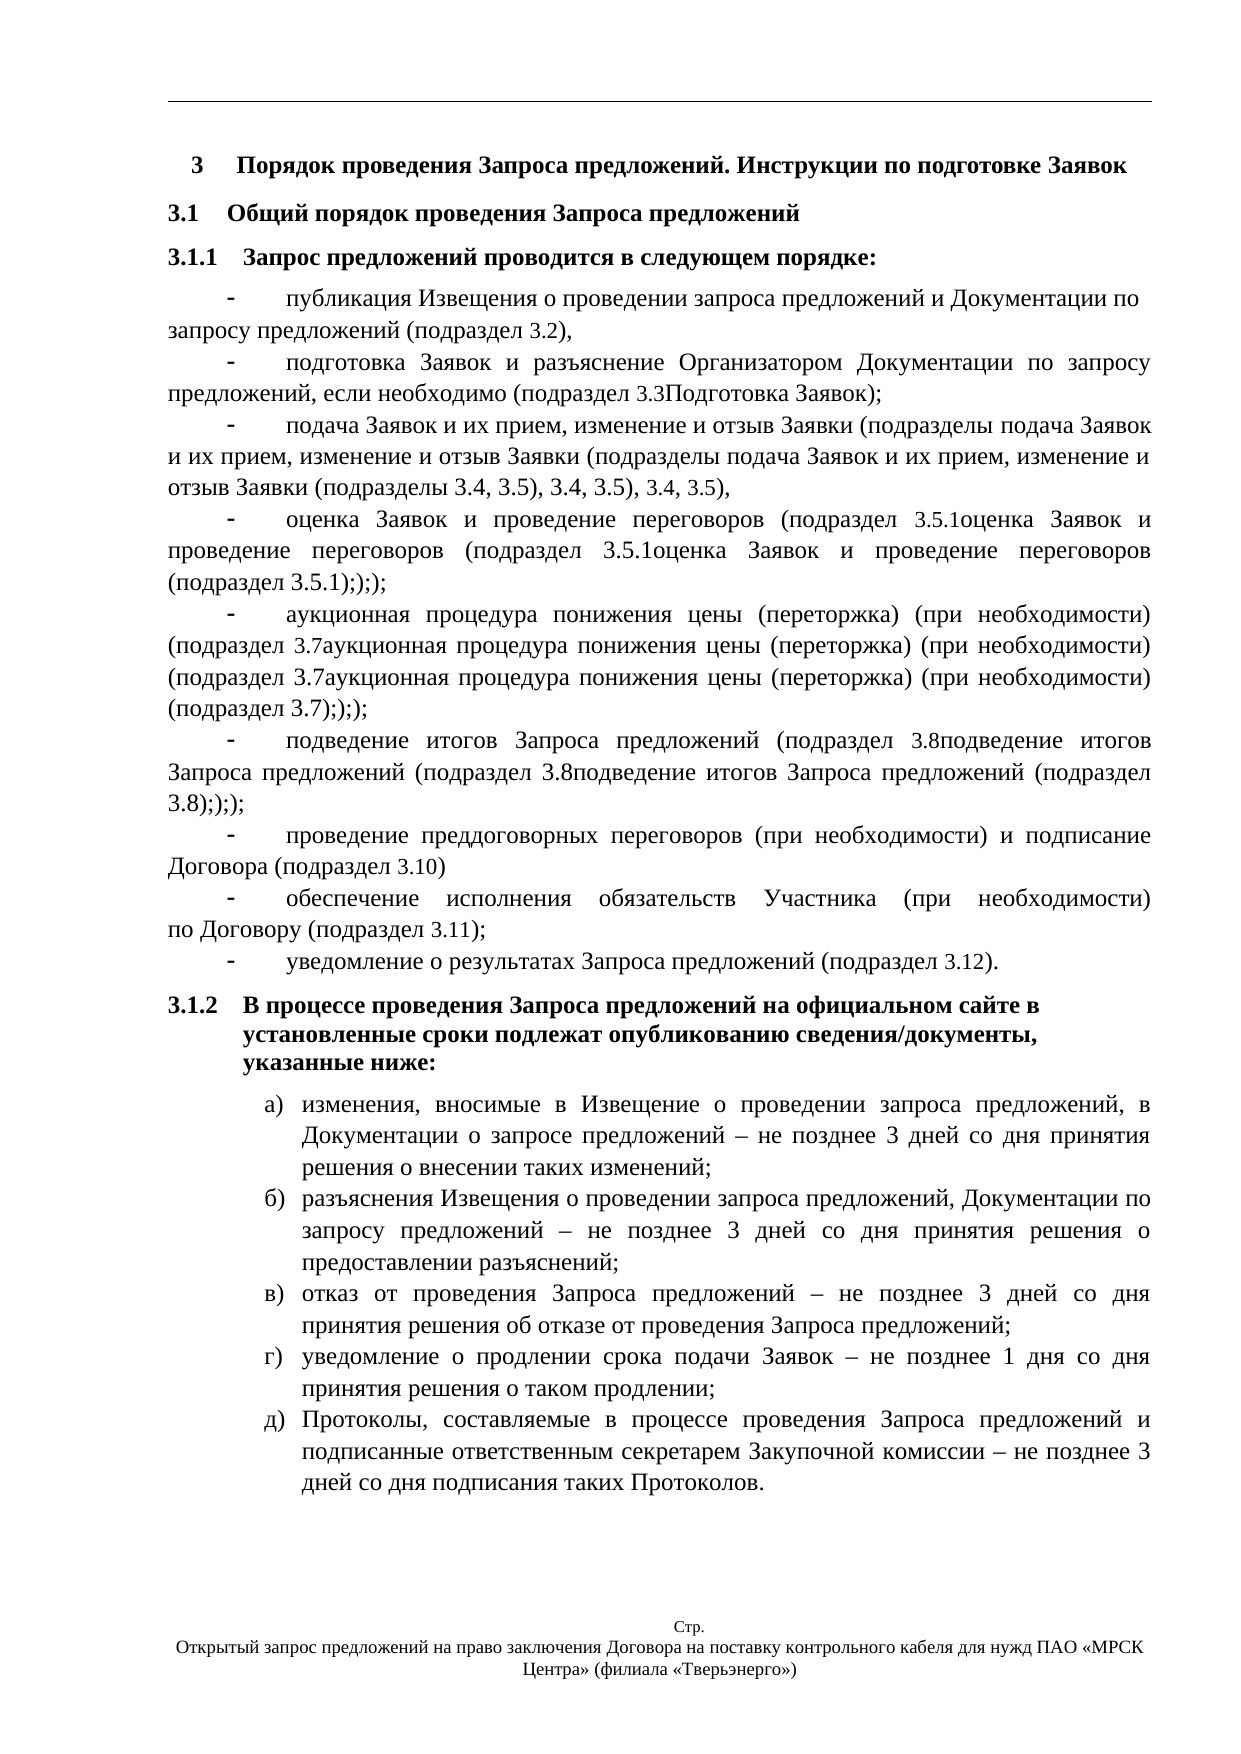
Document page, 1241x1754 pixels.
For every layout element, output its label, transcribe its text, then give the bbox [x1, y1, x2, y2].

subtitle Порядок проведения Запроса предложений. Инструкции по подготовке Заявок [166, 150, 1152, 179]
subtitle В процессе проведения Запроса предложений на официальном сайте в установленные сроки подлежат опубликованию сведения/документы, указанные ниже: [168, 990, 1152, 1076]
list проведение преддоговорных переговоров (при необходимости) и подписание Договора (подраздел 3.10) [168, 820, 1152, 880]
subtitle Общий порядок проведения Запроса предложений [168, 198, 1152, 227]
list Протоколы, составляемые в процессе проведения Запроса предложений и подписанные ответственным секретарем Закупочной комиссии – не позднее 3 дней со дня подписания таких Протоколов. [264, 1404, 1152, 1496]
list уведомление о результатах Запроса предложений (подраздел 3.12). [168, 946, 1152, 975]
list публикация Извещения о проведении запроса предложений и Документации по запросу предложений (подраздел 3.2), [168, 283, 1152, 344]
list подведение итогов Запроса предложений (подраздел 3.8); [168, 725, 1152, 817]
list уведомление о продлении срока подачи Заявок – не позднее 1 дня со дня принятия решения о таком продлении; [264, 1341, 1152, 1402]
subtitle Запрос предложений проводится в следующем порядке: [168, 242, 1152, 271]
list оценка Заявок и проведение переговоров (подраздел 3.5.1); [168, 504, 1152, 596]
list подача Заявок и их прием, изменение и отзыв Заявки (подразделы 3.4, 3.5), [168, 410, 1152, 501]
list отказ от проведения Запроса предложений – не позднее 3 дней со дня принятия решения об отказе от проведения Запроса предложений; [264, 1278, 1152, 1338]
list аукционная процедура понижения цены (переторжка) (при необходимости) (подраздел 3.7); [168, 599, 1152, 722]
list подготовка Заявок и разъяснение Организатором Документации по запросу предложений, если необходимо (подраздел 3.3); [168, 347, 1152, 407]
list обеспечение исполнения обязательств Участника (при необходимости) по Договору (подраздел 3.11); [168, 883, 1152, 943]
list изменения, вносимые в Извещение о проведении запроса предложений, в Документации о запросе предложений – не позднее 3 дней со дня принятия решения о внесении таких изменений; [264, 1089, 1152, 1181]
list разъяснения Извещения о проведении запроса предложений, Документации по запросу предложений – не позднее 3 дней со дня принятия решения о предоставлении разъяснений; [264, 1183, 1152, 1275]
